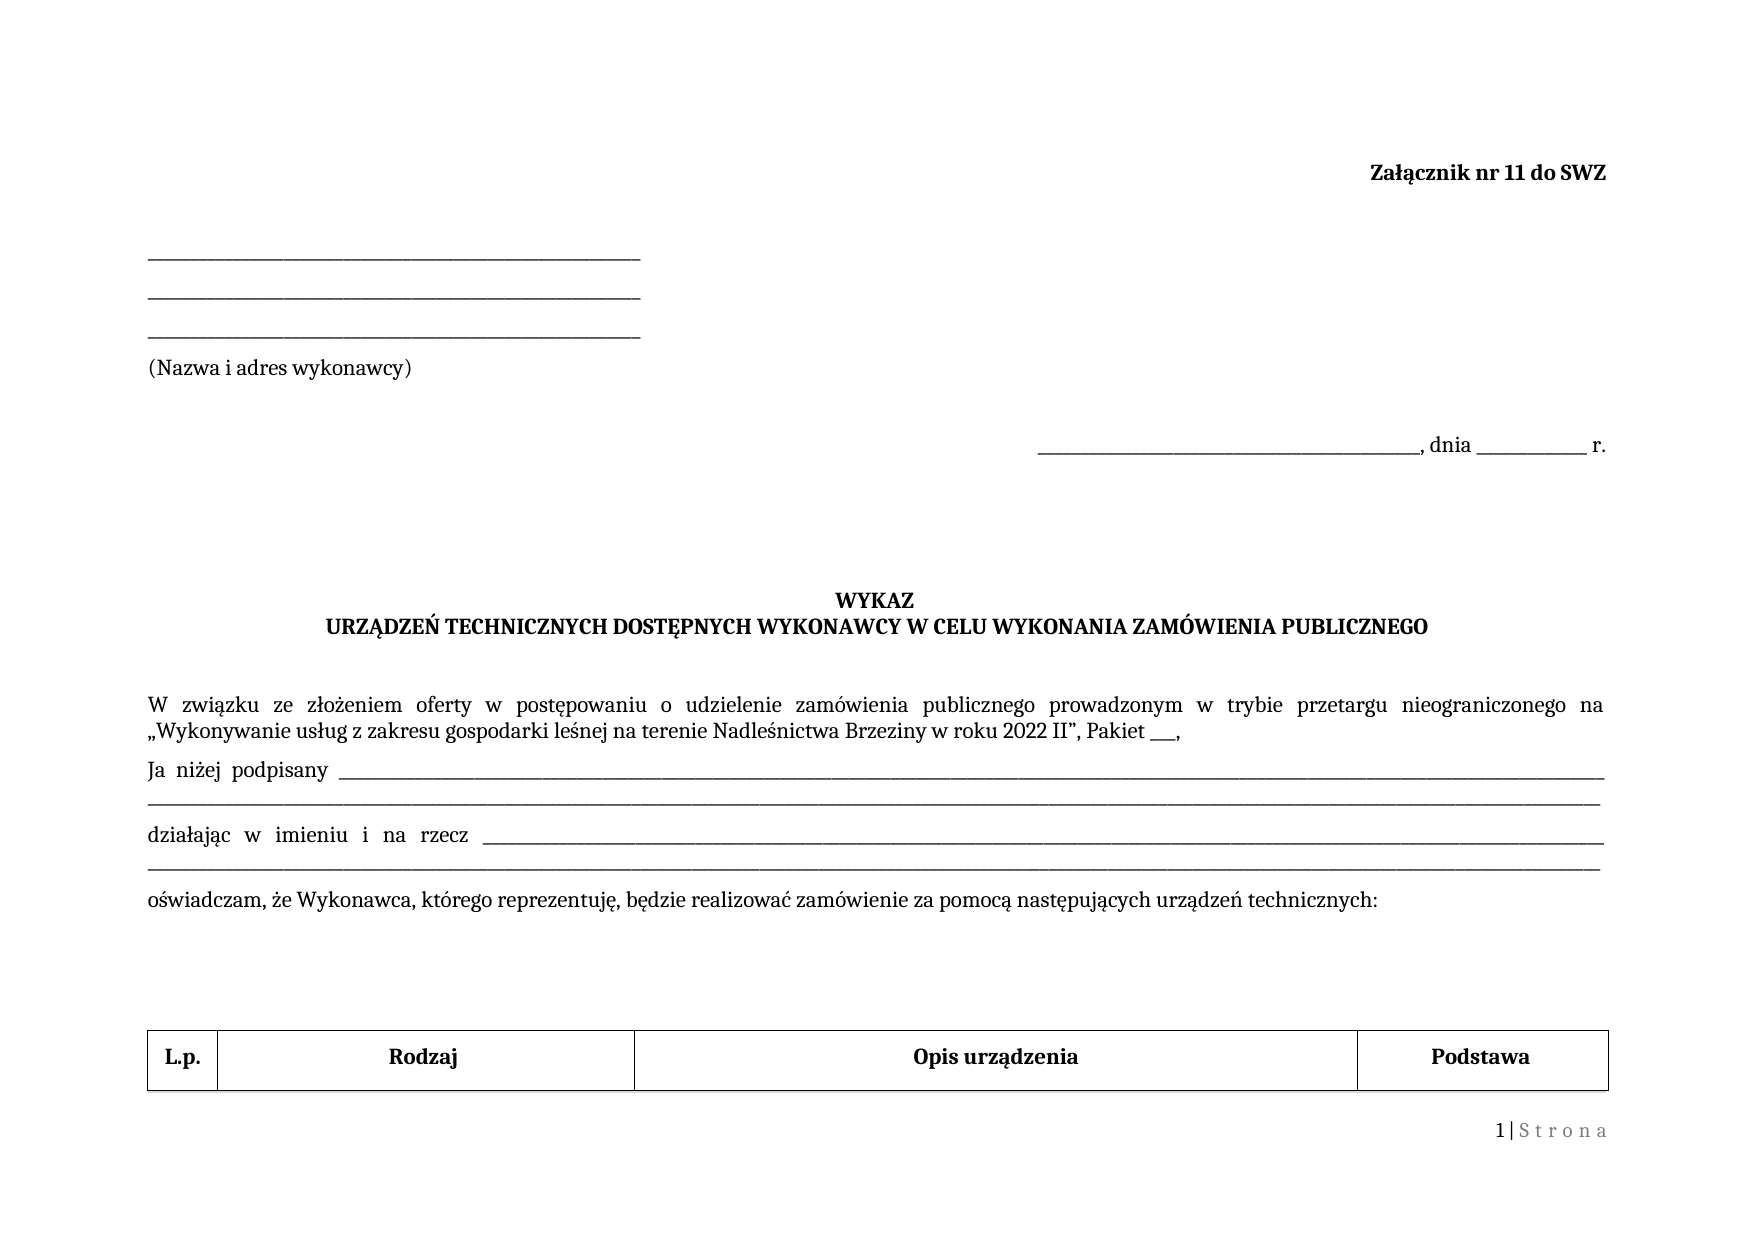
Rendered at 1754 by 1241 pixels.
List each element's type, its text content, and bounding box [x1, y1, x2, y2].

text działając w imieniu i na rzecz ____________________________________________________________________________________________________________________________________ ___________________________________________________________________________________________________________________________________________________________________________ [148, 822, 1606, 875]
text _____________________________________________, dnia _____________ r. [148, 432, 1606, 458]
text oświadczam, że Wykonawca, którego reprezentuję, będzie realizować zamówienie za pomocą następujących urządzeń technicznych: [148, 887, 1606, 913]
text __________________________________________________________ [148, 238, 1606, 264]
text (Nazwa i adres wykonawcy) [148, 354, 1606, 381]
table_header L.p. [148, 1031, 217, 1090]
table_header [1358, 1031, 1608, 1090]
text __________________________________________________________ [148, 316, 1606, 342]
text Załącznik nr 11 do SWZ [148, 160, 1606, 186]
text W związku ze złożeniem oferty w postępowaniu o udzielenie zamówienia publicznego prowadzonym w trybie przetargu nieograniczonego na „Wykonywanie usług z zakresu gospodarki leśnej na terenie Nadleśnictwa Brzeziny w roku 2022 II”, Pakiet ___, [148, 692, 1606, 744]
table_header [635, 1031, 1357, 1090]
text Ja niżej podpisany _____________________________________________________________________________________________________________________________________________________ ___________________________________________________________________________________________________________________________________________________________________________ [148, 757, 1606, 809]
text WYKAZ URZĄDZEŃ TECHNICZNYCH DOSTĘPNYCH WYKONAWCY W CELU WYKONANIA ZAMÓWIENIA PUBLICZNEGO [148, 587, 1606, 640]
text __________________________________________________________ [148, 277, 1606, 303]
table_header Rodzaj urządzenia [218, 1031, 634, 1090]
